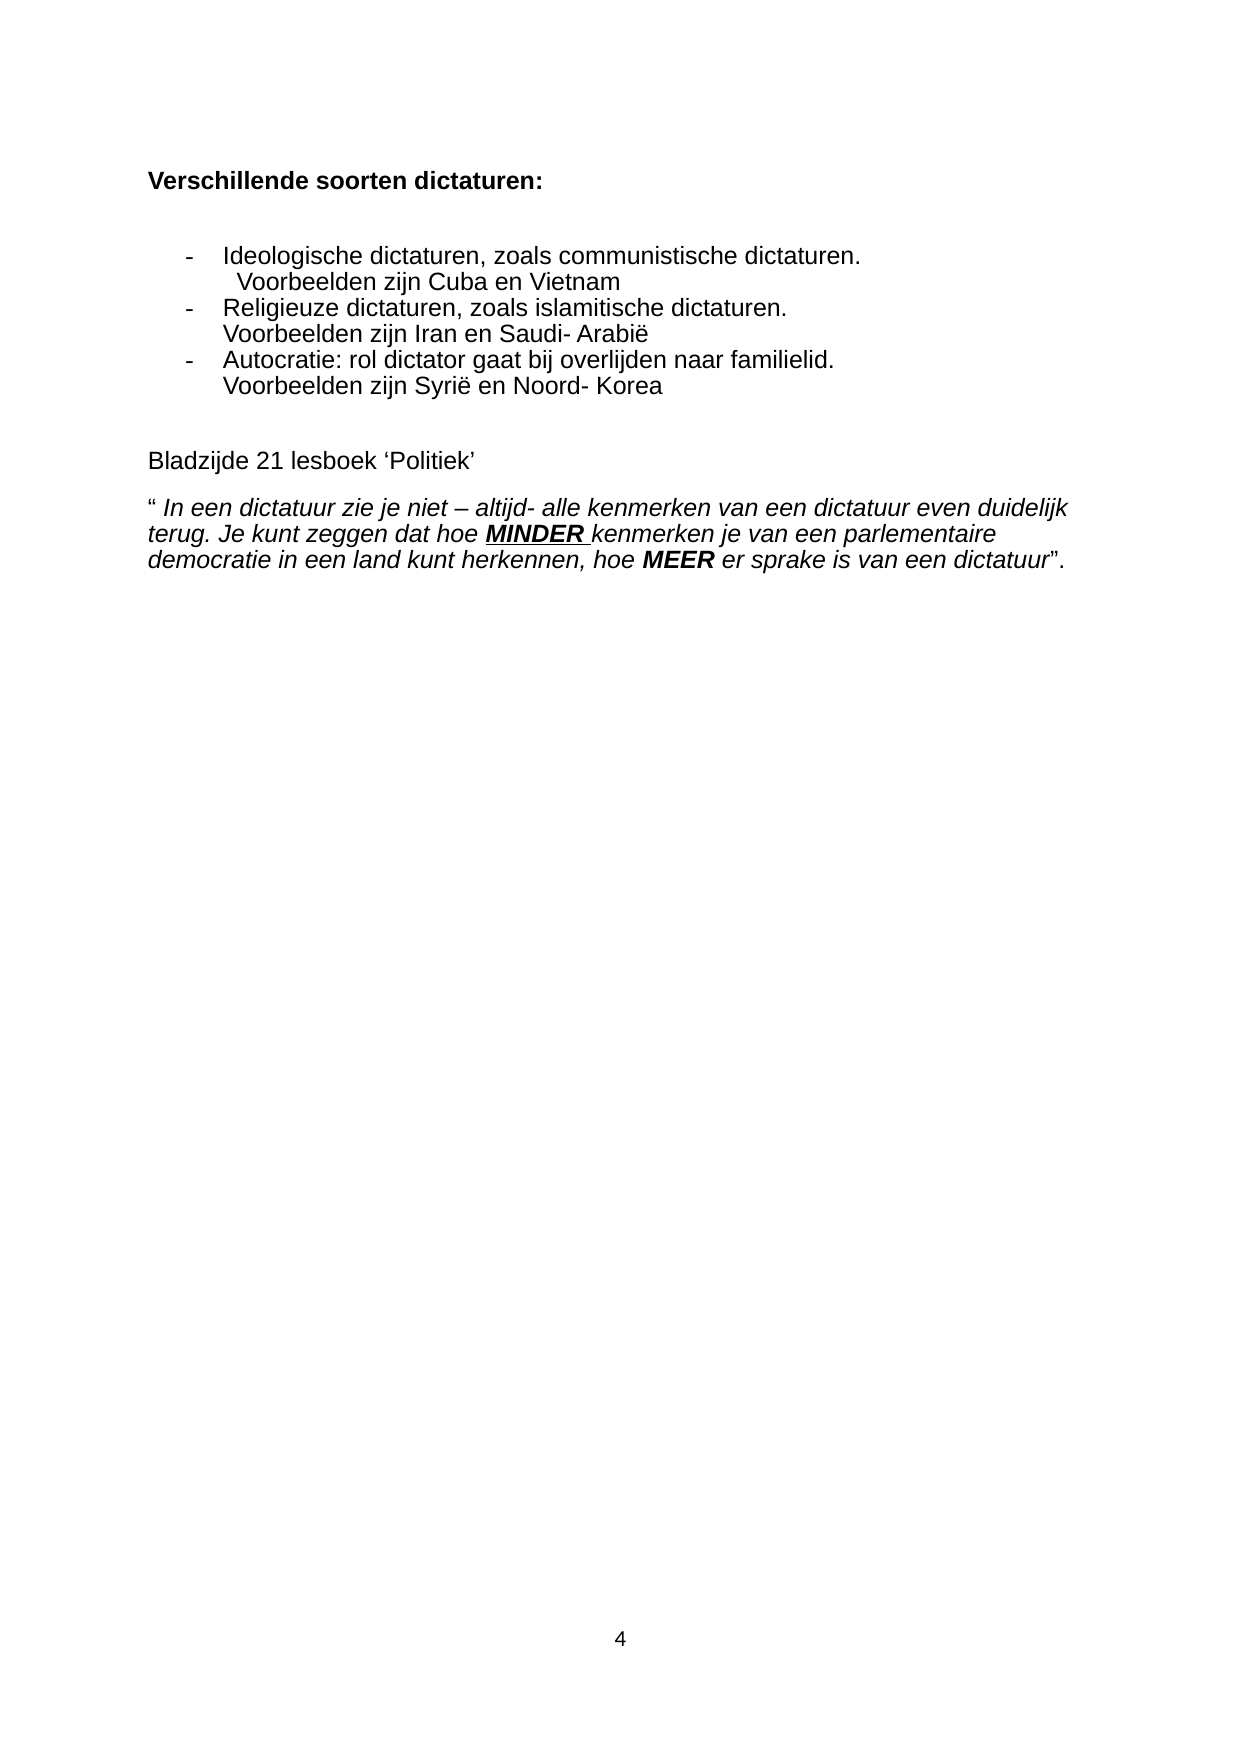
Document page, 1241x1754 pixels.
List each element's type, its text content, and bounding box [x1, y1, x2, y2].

list Autocratie: rol dictator gaat bij overlijden naar familielid. Voorbeelden zijn Syrië en Noord- Korea [185, 348, 1093, 399]
text Verschillende soorten dictaturen: [148, 168, 1093, 194]
text Bladzijde 21 lesboek ‘Politiek’ [148, 449, 1093, 475]
list Ideologische dictaturen, zoals communistische dictaturen. Voorbeelden zijn Cuba en Vietnam [185, 244, 1093, 296]
list Religieuze dictaturen, zoals islamitische dictaturen. Voorbeelden zijn Iran en Saudi- Arabië [185, 296, 1093, 348]
text “ In een dictatuur zie je niet – altijd- alle kenmerken van een dictatuur even duidelijk terug. Je kunt zeggen dat hoe MINDER kenmerken je van een parlementaire democratie in een land kunt herkennen, hoe MEER er sprake is van een dictatuur”. [148, 496, 1093, 573]
